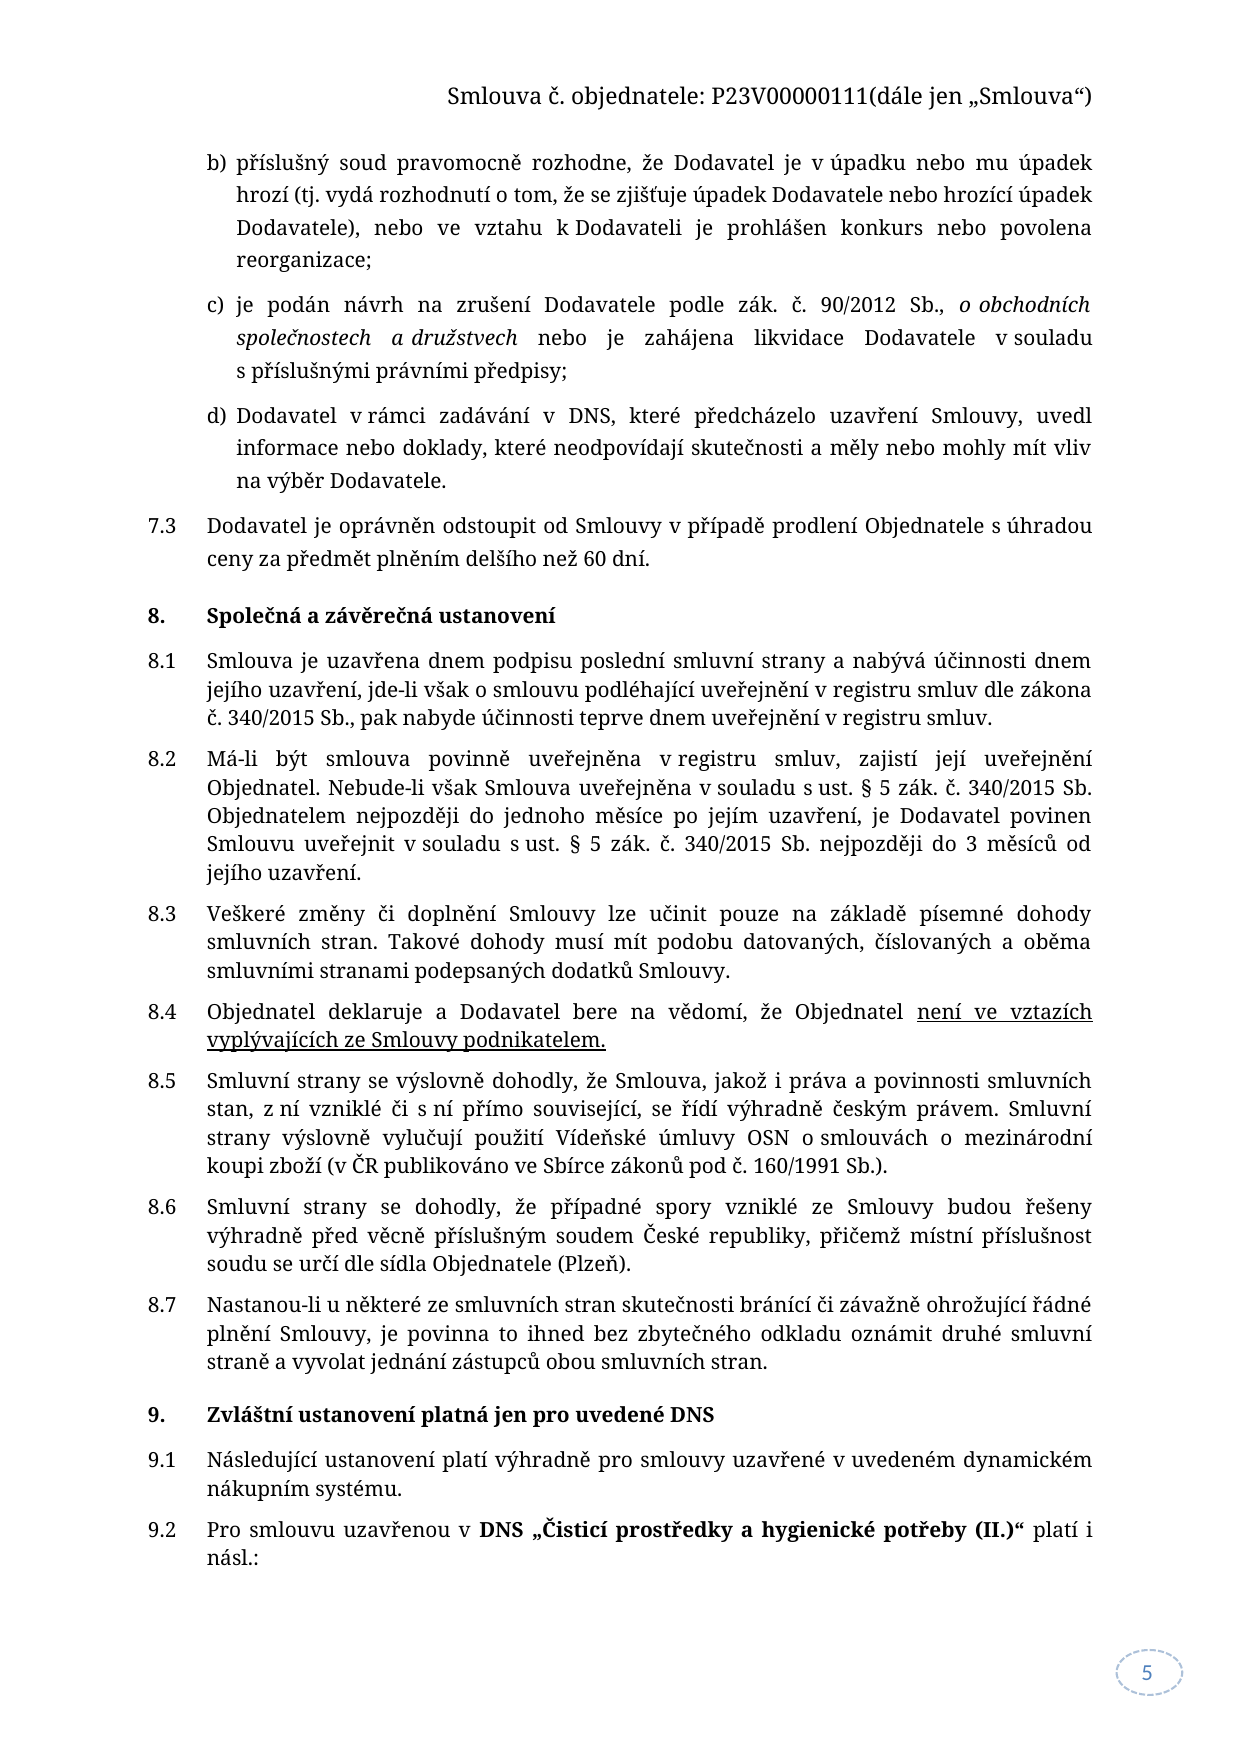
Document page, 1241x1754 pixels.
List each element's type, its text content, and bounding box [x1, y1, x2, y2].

list Smluvní strany se výslovně dohodly, že Smlouva, jakož i práva a povinnosti smluvních stan, z ní vzniklé či s ní přímo související, se řídí výhradně českým právem. Smluvní strany výslovně vylučují použití Vídeňské úmluvy OSN o smlouvách o mezinárodní koupi zboží (v ČR publikováno ve Sbírce zákonů pod č. 160/1991 Sb.). [148, 1066, 1093, 1180]
list Pro smlouvu uzavřenou v DNS „Čisticí prostředky a hygienické potřeby (II.)“ platí i násl.: [148, 1515, 1093, 1572]
list Veškeré změny či doplnění Smlouvy lze učinit pouze na základě písemné dohody smluvních stran. Takové dohody musí mít podobu datovaných, číslovaných a oběma smluvními stranami podepsaných dodatků Smlouvy. [148, 899, 1093, 984]
list Smlouva je uzavřena dnem podpisu poslední smluvní strany a nabývá účinnosti dnem jejího uzavření, jde-li však o smlouvu podléhající uveřejnění v registru smluv dle zákona č. 340/2015 Sb., pak nabyde účinnosti teprve dnem uveřejnění v registru smluv. [148, 646, 1093, 732]
list Smluvní strany se dohodly, že případné spory vzniklé ze Smlouvy budou řešeny výhradně před věcně příslušným soudem České republiky, přičemž místní příslušnost soudu se určí dle sídla Objednatele (Plzeň). [148, 1192, 1093, 1278]
list je podán návrh na zrušení Dodavatele podle zák. č. 90/2012 Sb., o obchodních společnostech a družstvech nebo je zahájena likvidace Dodavatele v souladu s příslušnými právními předpisy; [207, 291, 1093, 384]
list Následující ustanovení platí výhradně pro smlouvy uzavřené v uvedeném dynamickém nákupním systému. [148, 1446, 1093, 1502]
list Společná a závěrečná ustanovení [148, 601, 1093, 630]
list Zvláštní ustanovení platná jen pro uvedené DNS [148, 1401, 1093, 1429]
list Dodavatel v rámci zadávání v DNS, které předcházelo uzavření Smlouvy, uvedl informace nebo doklady, které neodpovídají skutečnosti a měly nebo mohly mít vliv na výběr Dodavatele. [207, 401, 1093, 494]
list Nastanou-li u některé ze smluvních stran skutečnosti bránící či závažně ohrožující řádné plnění Smlouvy, je povinna to ihned bez zbytečného odkladu oznámit druhé smluvní straně a vyvolat jednání zástupců obou smluvních stran. [148, 1290, 1093, 1376]
list Objednatel deklaruje a Dodavatel bere na vědomí, že Objednatel není ve vztazích vyplývajících ze Smlouvy podnikatelem. [148, 997, 1093, 1054]
list příslušný soud pravomocně rozhodne, že Dodavatel je v úpadku nebo mu úpadek hrozí (tj. vydá rozhodnutí o tom, že se zjišťuje úpadek Dodavatele nebo hrozící úpadek Dodavatele), nebo ve vztahu k Dodavateli je prohlášen konkurs nebo povolena reorganizace; [207, 148, 1093, 274]
list Má-li být smlouva povinně uveřejněna v registru smluv, zajistí její uveřejnění Objednatel. Nebude-li však Smlouva uveřejněna v souladu s ust. § 5 zák. č. 340/2015 Sb. Objednatelem nejpozději do jednoho měsíce po jejím uzavření, je Dodavatel povinen Smlouvu uveřejnit v souladu s ust. § 5 zák. č. 340/2015 Sb. nejpozději do 3 měsíců od jejího uzavření. [148, 744, 1093, 886]
list Dodavatel je oprávněn odstoupit od Smlouvy v případě prodlení Objednatele s úhradou ceny za předmět plněním delšího než 60 dní. [148, 511, 1093, 572]
